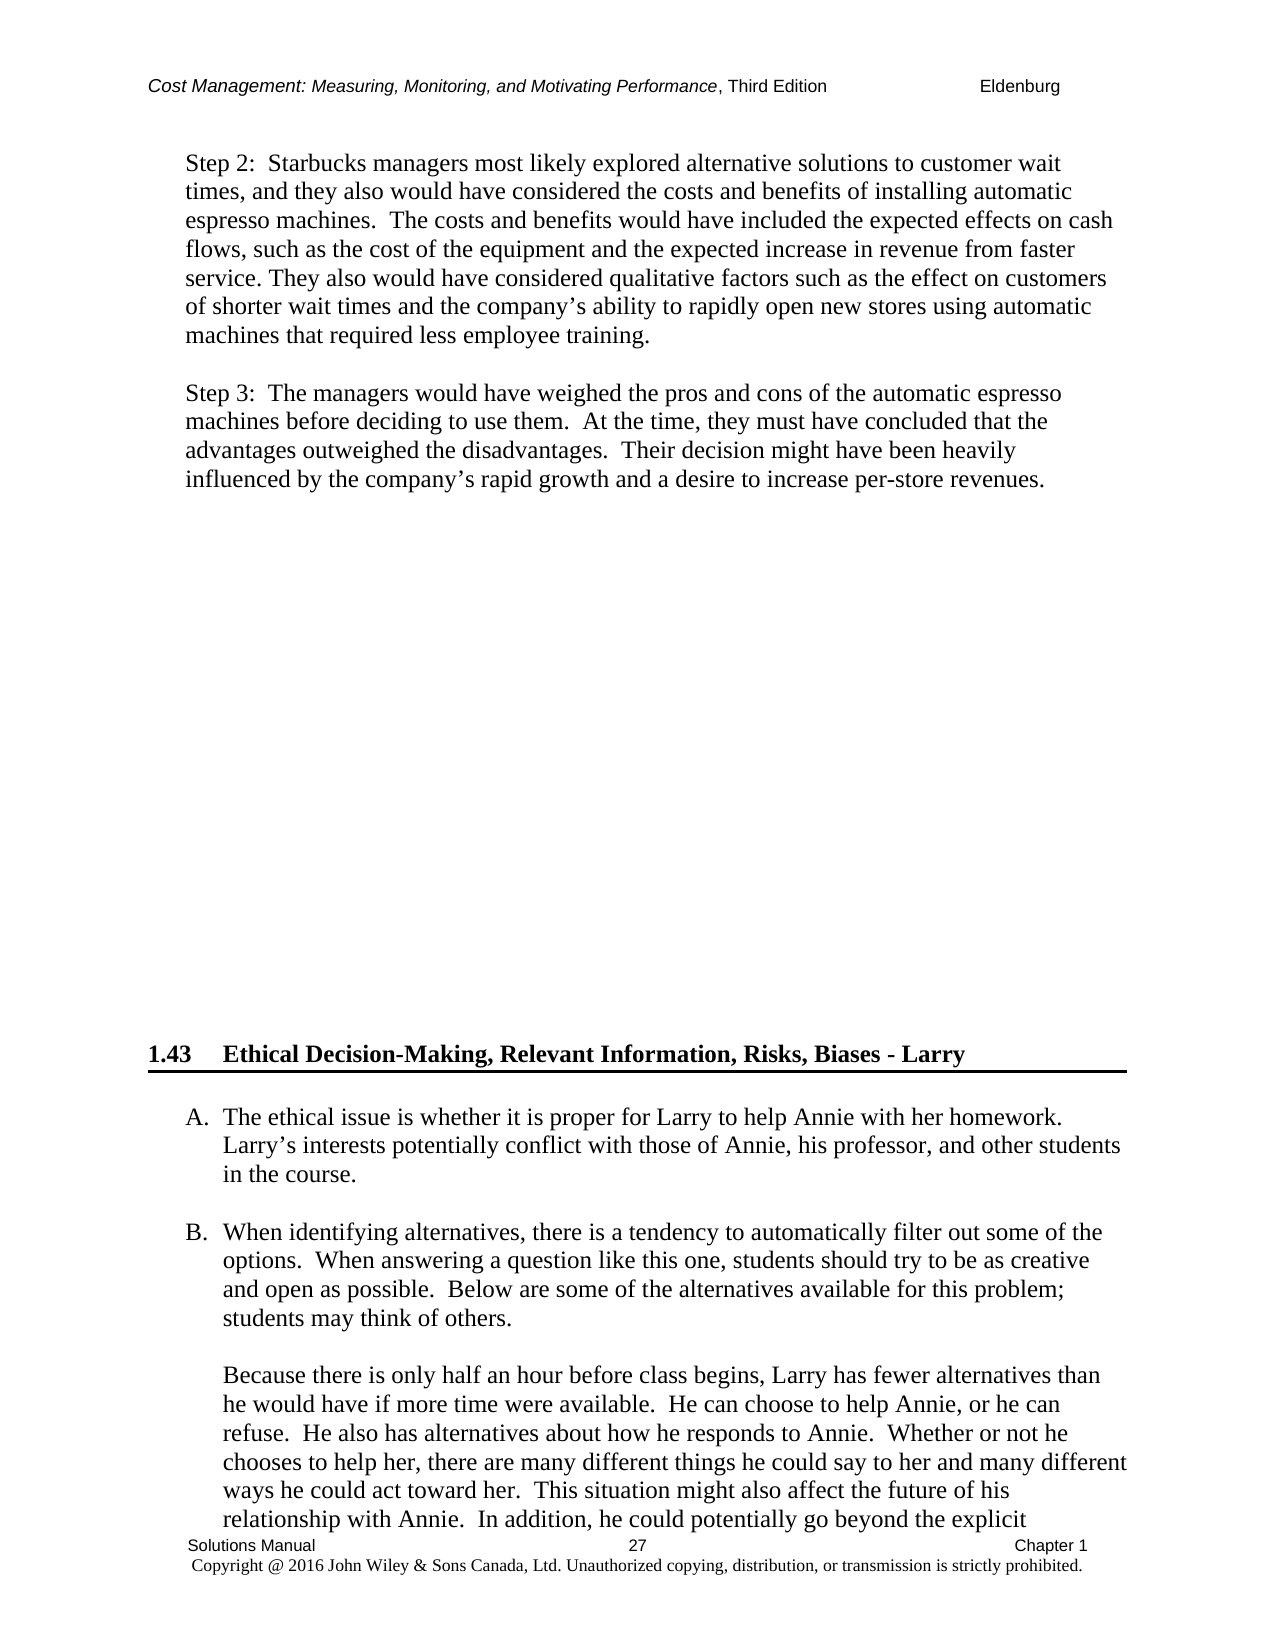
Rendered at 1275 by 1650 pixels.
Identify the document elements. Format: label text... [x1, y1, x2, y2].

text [223, 1360, 1127, 1533]
text Step 2: Starbucks managers most likely explored alternative solutions to customer wait times, and they also would have considered the costs and benefits of installing automatic espresso machines. The costs and benefits would have included the expected effects on cash flows, such as the cost of the equipment and the expected increase in revenue from faster service. They also would have considered qualitative factors such as the effect on customers of shorter wait times and the company’s ability to rapidly open new stores using automatic machines that required less employee training. [185, 148, 1127, 349]
text Step 3: The managers would have weighed the pros and cons of the automatic espresso machines before deciding to use them. At the time, they must have concluded that the advantages outweighed the disadvantages. Their decision might have been heavily influenced by the company’s rapid growth and a desire to increase per-store revenues. [185, 378, 1127, 493]
text B. When identifying alternatives, there is a tendency to automatically filter out some of the options. When answering a question like this one, students should try to be as creative and open as possible. Below are some of the alternatives available for this problem; students may think of others. [185, 1217, 1127, 1332]
text A. The ethical issue is whether it is proper for Larry to help Annie with her homework. Larry’s interests potentially conflict with those of Annie, his professor, and other students in the course. [185, 1102, 1127, 1188]
text 1.43 Ethical Decision-Making, Relevant Information, Risks, Biases - Larry [148, 1039, 1127, 1070]
